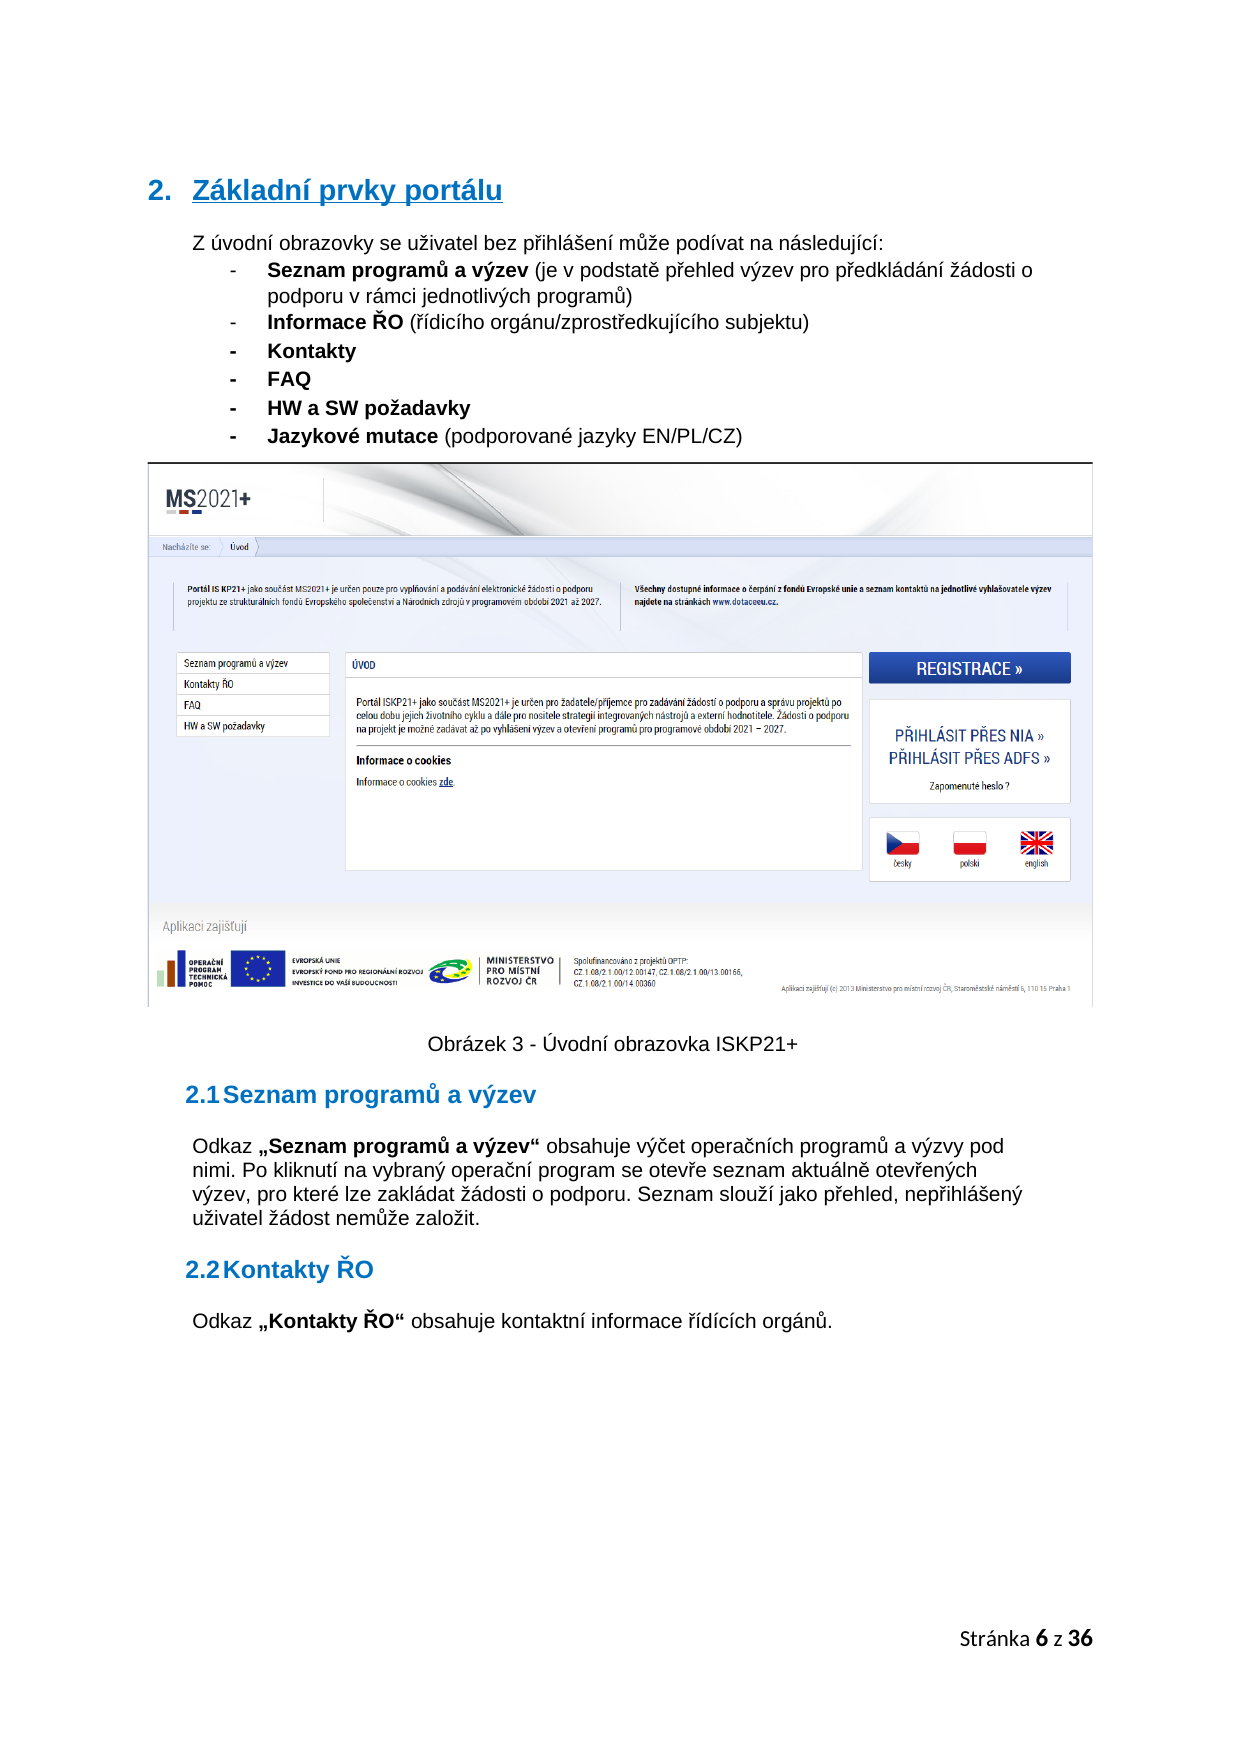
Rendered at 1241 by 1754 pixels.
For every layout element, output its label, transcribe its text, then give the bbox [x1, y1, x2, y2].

list FAQ [229, 364, 1034, 393]
list HW a SW požadavky [229, 393, 1034, 421]
text Kontakty ŘO [185, 1255, 1093, 1284]
text Seznam programů a výzev [185, 1081, 1093, 1109]
list Seznam programů a výzev (je v podstatě přehled výzev pro předkládání žádosti o podporu v rámci jednotlivých programů) [229, 255, 1034, 307]
picture [147, 462, 1093, 1007]
list Kontakty [229, 336, 1034, 364]
text Základní prvky portálu [148, 173, 1093, 206]
text Z úvodní obrazovky se uživatel bez přihlášení může podívat na následující: [192, 231, 1034, 255]
text Odkaz „Seznam programů a výzev“ obsahuje výčet operačních programů a výzvy pod nimi. Po kliknutí na vybraný operační program se otevře seznam aktuálně otevřených výzev, pro které lze zakládat žádosti o podporu. Seznam slouží jako přehled, nepřihlášený uživatel žádost nemůže založit. [192, 1134, 1034, 1230]
list Jazykové mutace (podporované jazyky EN/PL/CZ) [229, 421, 1034, 450]
list Informace ŘO (řídicího orgánu/zprostředkujícího subjektu) [229, 307, 1034, 336]
text Odkaz „Kontakty ŘO“ obsahuje kontaktní informace řídících orgánů. [192, 1309, 1034, 1333]
text Obrázek 3 - Úvodní obrazovka ISKP21+ [192, 1032, 1034, 1056]
